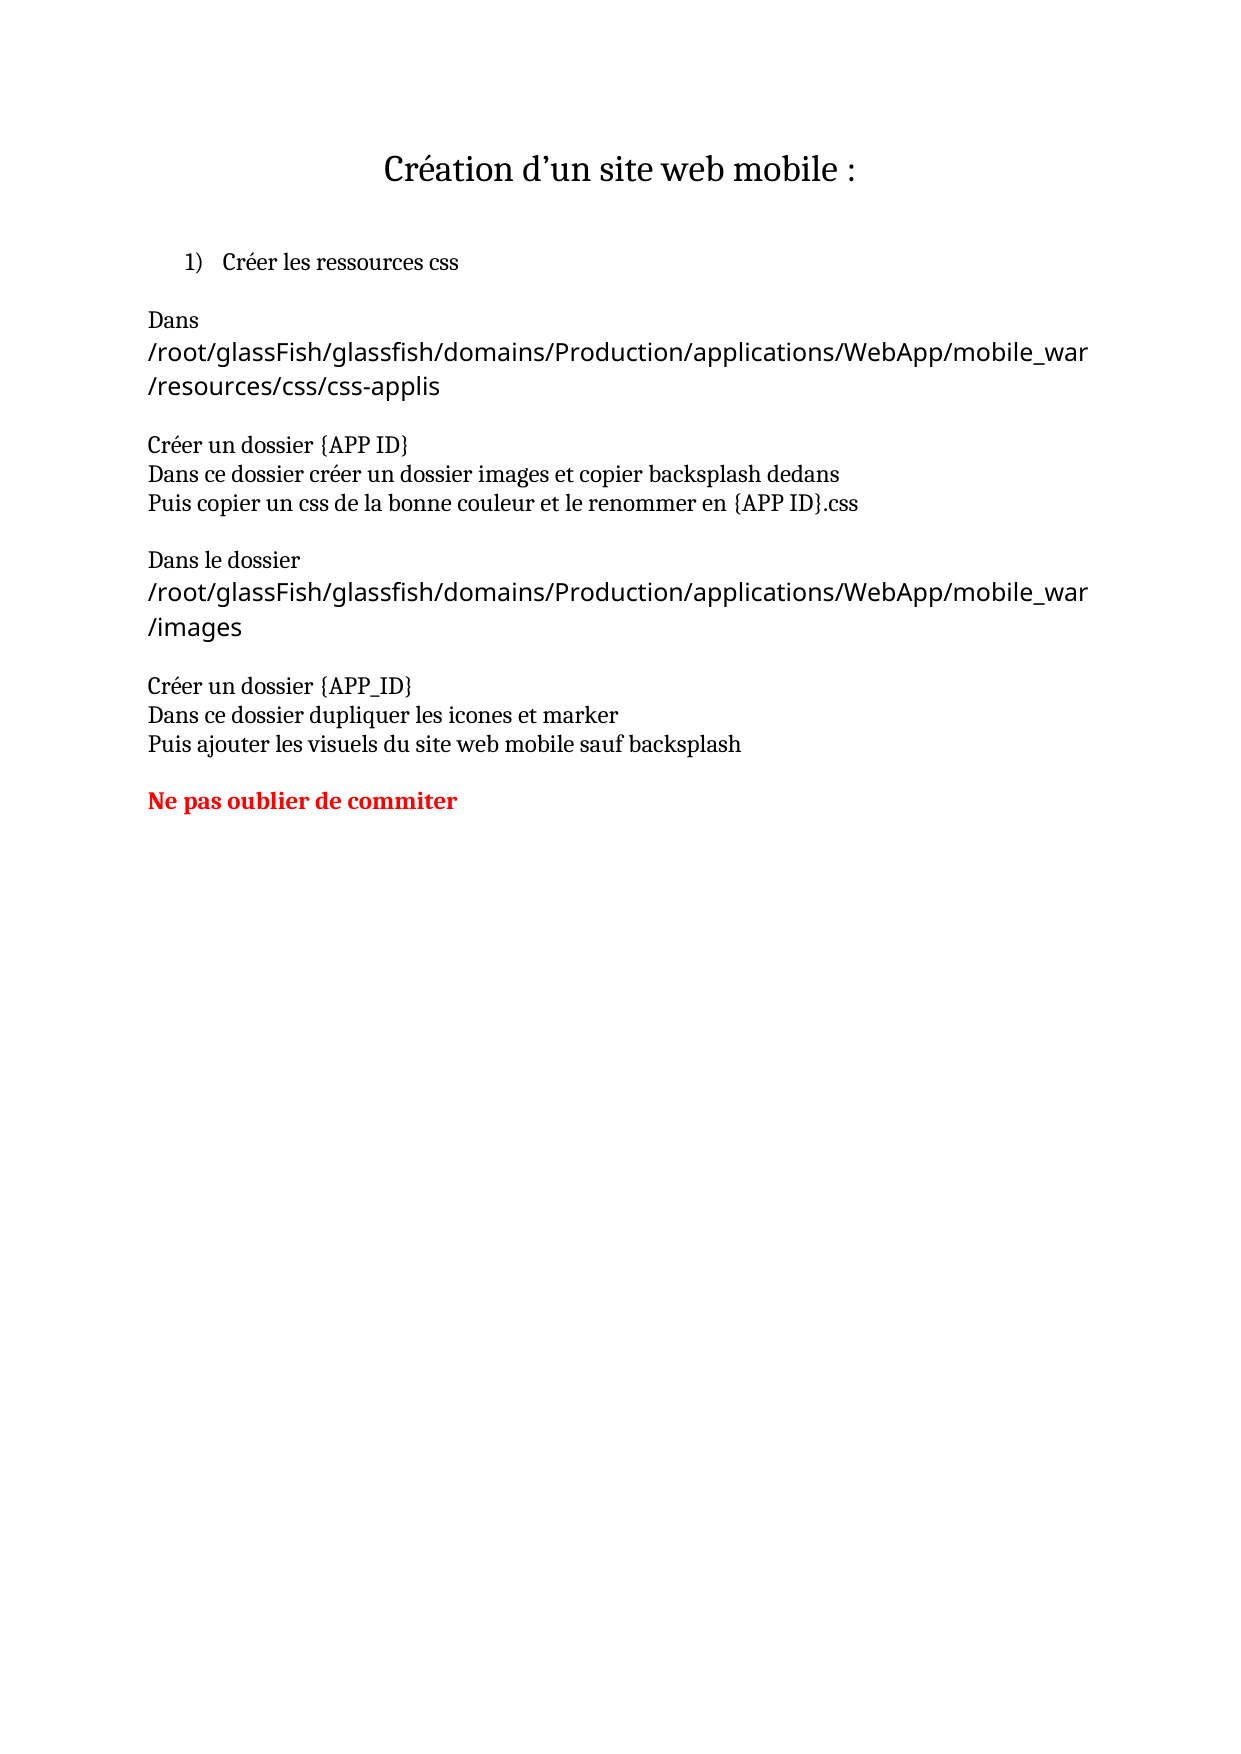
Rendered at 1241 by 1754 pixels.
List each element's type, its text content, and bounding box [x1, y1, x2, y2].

text Dans ce dossier créer un dossier images et copier backsplash dedans [148, 460, 1093, 489]
text Créer un dossier {APP ID} [148, 431, 1093, 460]
text Dans ce dossier dupliquer les icones et marker [148, 701, 1093, 729]
text Dans le dossier /root/glassFish/glassfish/domains/Production/applications/WebApp/mobile_war/images [148, 546, 1093, 643]
text Création d’un site web mobile : [148, 148, 1093, 191]
text Puis ajouter les visuels du site web mobile sauf backsplash [148, 729, 1093, 758]
text Créer un dossier {APP_ID} [148, 672, 1093, 701]
text Ne pas oublier de commiter [148, 787, 1093, 816]
list Créer les ressources css [185, 248, 1093, 277]
text Puis copier un css de la bonne couleur et le renommer en {APP ID}.css [148, 489, 1093, 518]
text Dans /root/glassFish/glassfish/domains/Production/applications/WebApp/mobile_war/resources/css/css-applis [148, 306, 1093, 403]
